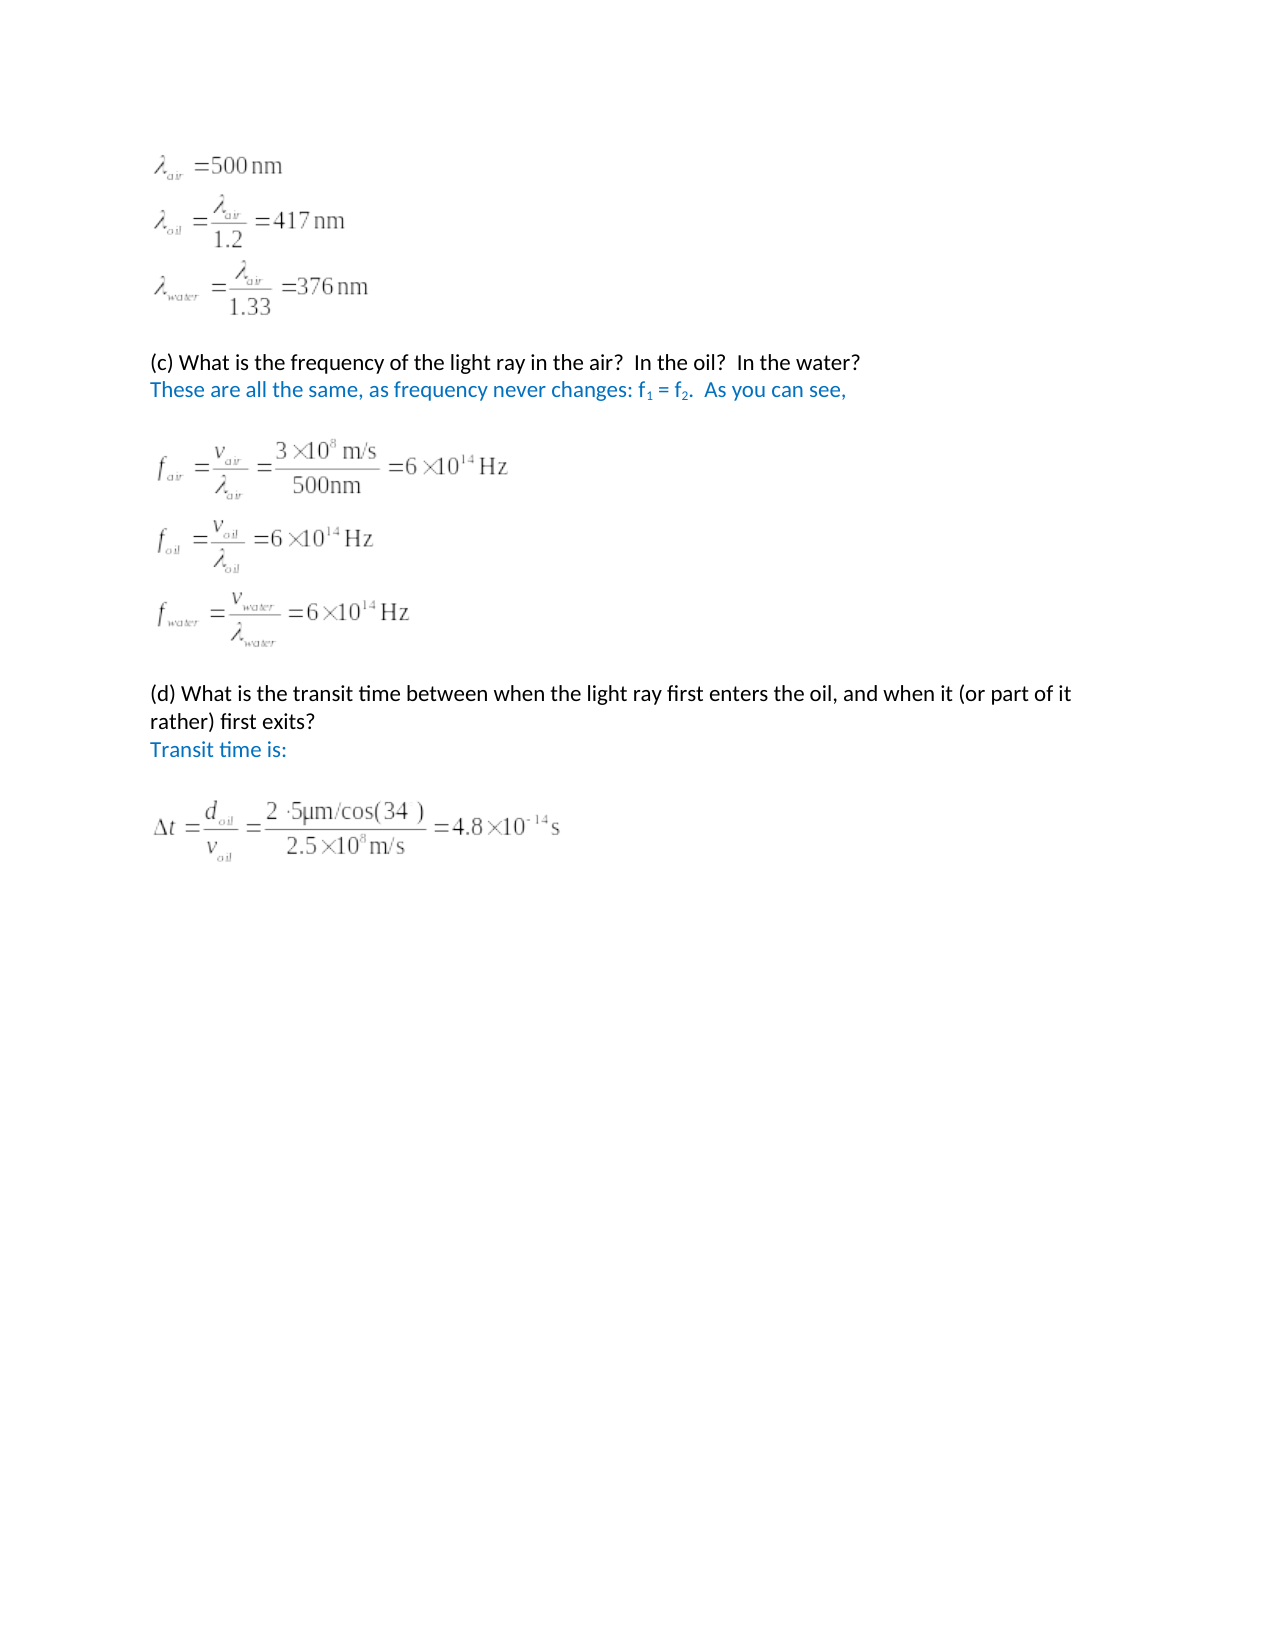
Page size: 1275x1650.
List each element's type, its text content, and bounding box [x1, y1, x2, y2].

text (d) What is the transit time between when the light ray first enters the oil, and when it (or part of it rather) first exits? [150, 679, 1125, 735]
text Transit time is: [150, 735, 1125, 763]
text (c) What is the frequency of the light ray in the air? In the oil? In the water? [150, 348, 1125, 376]
text These are all the same, as frequency never changes: f1 = f2. As you can see, [150, 376, 1125, 404]
